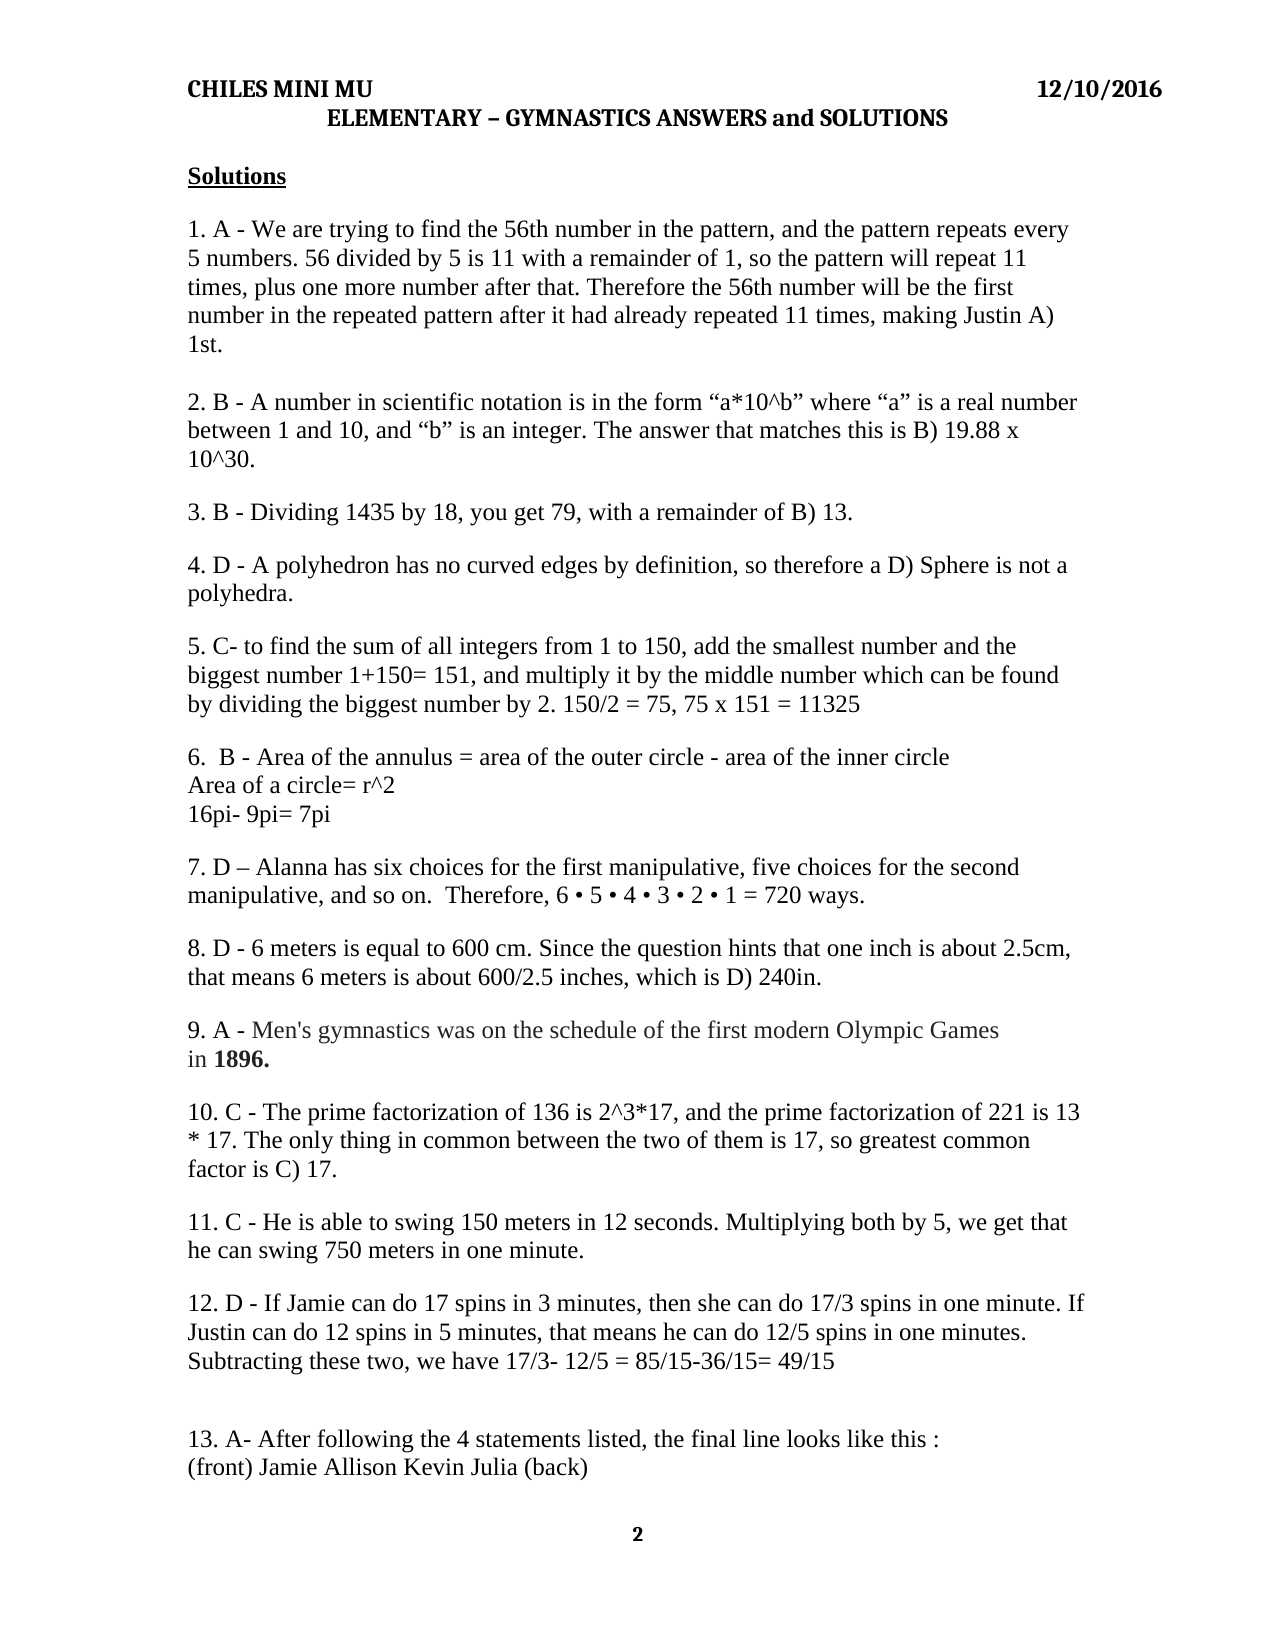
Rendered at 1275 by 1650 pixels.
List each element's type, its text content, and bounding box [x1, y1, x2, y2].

text 4. D - A polyhedron has no curved edges by definition, so therefore a D) Sphere is not a polyhedra. [187, 550, 1087, 607]
text (front) Jamie Allison Kevin Julia (back) [187, 1452, 1087, 1481]
text 12. D - If Jamie can do 17 spins in 3 minutes, then she can do 17/3 spins in one minute. If Justin can do 12 spins in 5 minutes, that means he can do 12/5 spins in one minutes. Subtracting these two, we have 17/3- 12/5 = 85/15-36/15= 49/15 [187, 1288, 1087, 1375]
text 1. A - We are trying to find the 56th number in the pattern, and the pattern repeats every 5 numbers. 56 divided by 5 is 11 with a remainder of 1, so the pattern will repeat 11 times, plus one more number after that. Therefore the 56th number will be the first number in the repeated pattern after it had already repeated 11 times, making Justin A) 1st. [187, 214, 1087, 358]
text 9. A - Men's gymnastics was on the schedule of the first modern Olympic Games in 1896. [269, 1015, 1087, 1072]
text 5. C- to find the sum of all integers from 1 to 150, add the smallest number and the biggest number 1+150= 151, and multiply it by the middle number which can be found by dividing the biggest number by 2. 150/2 = 75, 75 x 151 = 11325 [187, 631, 1087, 717]
text 6. B - Area of the annulus = area of the outer circle - area of the inner circle [187, 742, 1087, 770]
text Solutions [187, 161, 1087, 190]
text Area of a circle= r^2 [187, 770, 1087, 799]
text 7. D – Alanna has six choices for the first manipulative, five choices for the second manipulative, and so on. Therefore, 6 • 5 • 4 • 3 • 2 • 1 = 720 ways. [187, 852, 1087, 909]
text 13. A- After following the 4 statements listed, the final line looks like this : [187, 1424, 1087, 1452]
text 16pi- 9pi= 7pi [187, 799, 1087, 828]
text 2. B - A number in scientific notation is in the form “a*10^b” where “a” is a real number between 1 and 10, and “b” is an integer. The answer that matches this is B) 19.88 x 10^30. [187, 387, 1087, 473]
text 11. C - He is able to swing 150 meters in 12 seconds. Multiplying both by 5, we get that he can swing 750 meters in one minute. [187, 1207, 1087, 1264]
text 3. B - Dividing 1435 by 18, you get 79, with a remainder of B) 13. [187, 497, 1087, 526]
text 10. C - The prime factorization of 136 is 2^3*17, and the prime factorization of 221 is 13 * 17. The only thing in common between the two of them is 17, so greatest common factor is C) 17. [187, 1097, 1087, 1183]
text 8. D - 6 meters is equal to 600 cm. Since the question hints that one inch is about 2.5cm, that means 6 meters is about 600/2.5 inches, which is D) 240in. [187, 933, 1087, 991]
